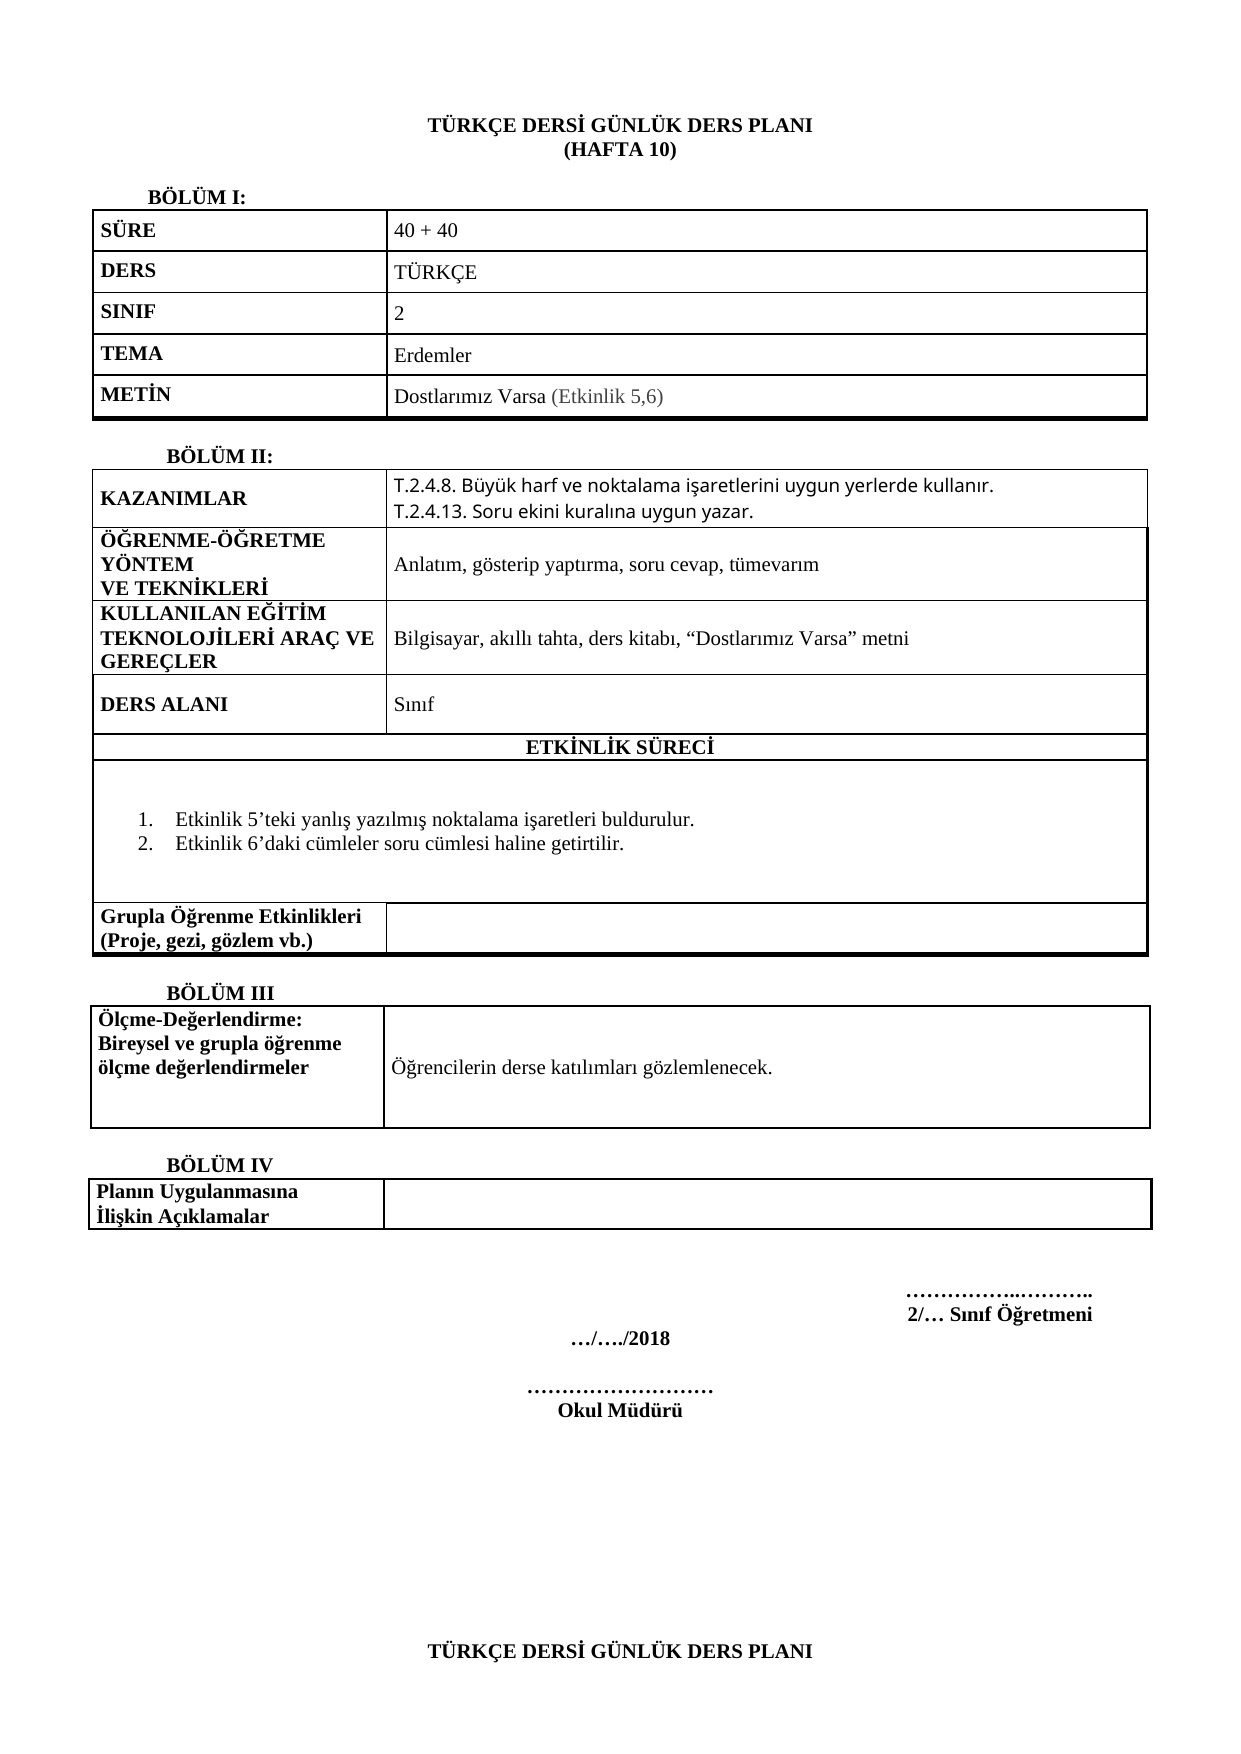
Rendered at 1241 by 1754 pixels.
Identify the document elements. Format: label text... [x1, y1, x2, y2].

table_cell Erdemler [388, 335, 1146, 374]
text ……………………… [148, 1374, 1092, 1398]
text TÜRKÇE DERSİ GÜNLÜK DERS PLANI [148, 1639, 1092, 1663]
text TÜRKÇE DERSİ GÜNLÜK DERS PLANI [148, 113, 1092, 137]
table_header SÜRE [94, 211, 386, 250]
table_cell Dostlarımız Varsa (Etkinlik 5,6) [388, 376, 1146, 416]
table_cell DERS ALANI [94, 675, 386, 733]
table_cell Grupla Öğrenme Etkinlikleri (Proje, gezi, gözlem vb.) [94, 903, 386, 952]
text (HAFTA 10) [148, 137, 1092, 161]
table_header T.2.4.8. Büyük harf ve noktalama işaretlerini uygun yerlerde kullanır. T.2.4.13. Soru ekini kuralına uygun yazar. [387, 470, 1147, 527]
text 2/… Sınıf Öğretmeni [148, 1302, 1092, 1326]
table_cell Etkinlik 5’teki yanlış yazılmış noktalama işaretleri buldurulur. Etkinlik 6’daki cümleler soru cümlesi haline getirtilir. [94, 761, 1146, 902]
text BÖLÜM I: [148, 185, 1092, 209]
table_header KAZANIMLAR [93, 470, 386, 527]
text …/…./2018 [148, 1326, 1092, 1350]
table_cell METİN [94, 376, 386, 416]
subtitle BÖLÜM IV [148, 1153, 1092, 1177]
table_cell Bilgisayar, akıllı tahta, ders kitabı, “Dostlarımız Varsa” metni [387, 601, 1146, 673]
table_cell Anlatım, gösterip yaptırma, soru cevap, tümevarım [387, 528, 1146, 600]
table_header Planın Uygulanmasına İlişkin Açıklamalar [90, 1180, 383, 1228]
text Okul Müdürü [148, 1398, 1092, 1422]
table_header [385, 1180, 1150, 1228]
table_cell DERS [94, 252, 386, 292]
table_cell SINIF [94, 293, 386, 333]
text ……………..……….. [148, 1278, 1092, 1302]
table_cell 2 [388, 293, 1146, 333]
table_cell [387, 904, 1146, 952]
table_cell ÖĞRENME-ÖĞRETME YÖNTEM VE TEKNİKLERİ [93, 528, 386, 600]
table_header Ölçme-Değerlendirme: Bireysel ve grupla öğrenme ölçme değerlendirmeler [92, 1007, 383, 1127]
table_header 40 + 40 [388, 211, 1146, 250]
table_cell TÜRKÇE [388, 252, 1146, 292]
text BÖLÜM II: [148, 444, 1092, 468]
table_cell TEMA [94, 335, 386, 374]
table_cell Sınıf [387, 675, 1146, 733]
table_cell KULLANILAN EĞİTİM TEKNOLOJİLERİ ARAÇ VE GEREÇLER [93, 601, 386, 673]
table_cell ETKİNLİK SÜRECİ [94, 735, 1146, 759]
table_header Öğrencilerin derse katılımları gözlemlenecek. [385, 1007, 1149, 1127]
subtitle BÖLÜM III [148, 981, 1092, 1005]
